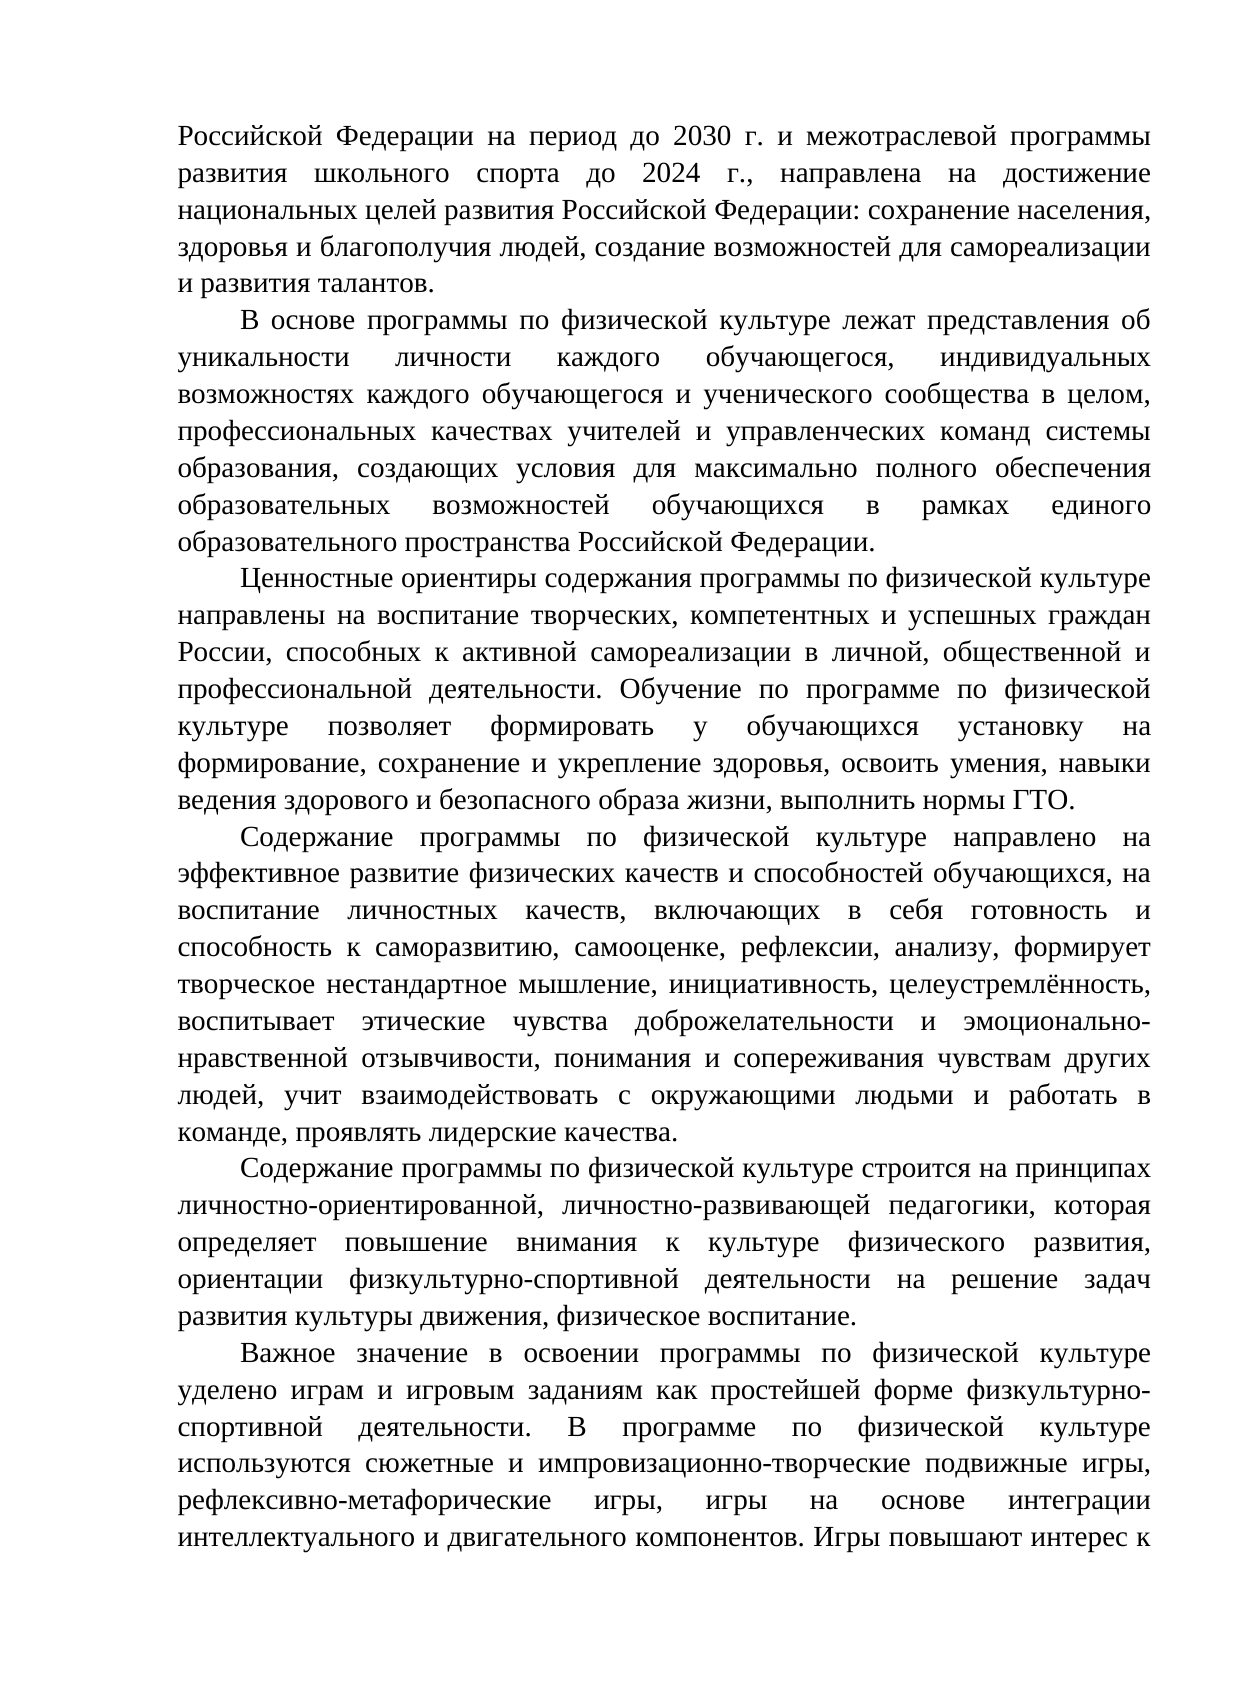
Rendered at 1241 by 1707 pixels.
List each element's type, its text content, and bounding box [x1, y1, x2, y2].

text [177, 118, 1152, 299]
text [177, 1335, 1152, 1553]
text В основе программы по физической культуре лежат представления об уникальности личности каждого обучающегося, индивидуальных возможностях каждого обучающегося и ученического сообщества в целом, профессиональных качествах учителей и управленческих команд системы образования, создающих условия для максимально полного обеспечения образовательных возможностей обучающихся в рамках единого образовательного пространства Российской Федерации. [177, 302, 1152, 557]
text Ценностные ориентиры содержания программы по физической культуре направлены на воспитание творческих, компетентных и успешных граждан России, способных к активной самореализации в личной, общественной и профессиональной деятельности. Обучение по программе по физической культуре позволяет формировать у обучающихся установку на формирование, сохранение и укрепление здоровья, освоить умения, навыки ведения здорового и безопасного образа жизни, выполнить нормы ГТО. [177, 561, 1152, 815]
text Содержание программы по физической культуре направлено на эффективное развитие физических качеств и способностей обучающихся, на воспитание личностных качеств, включающих в себя готовность и способность к саморазвитию, самооценке, рефлексии, анализу, формирует творческое нестандартное мышление, инициативность, целеустремлённость, воспитывает этические чувства доброжелательности и эмоционально-нравственной отзывчивости, понимания и сопереживания чувствам других людей, учит взаимодействовать с окружающими людьми и работать в команде, проявлять лидерские качества. [177, 819, 1152, 1147]
text Содержание программы по физической культуре строится на принципах личностно-ориентированной, личностно-развивающей педагогики, которая определяет повышение внимания к культуре физического развития, ориентации физкультурно-спортивной деятельности на решение задач развития культуры движения, физическое воспитание. [177, 1151, 1152, 1332]
